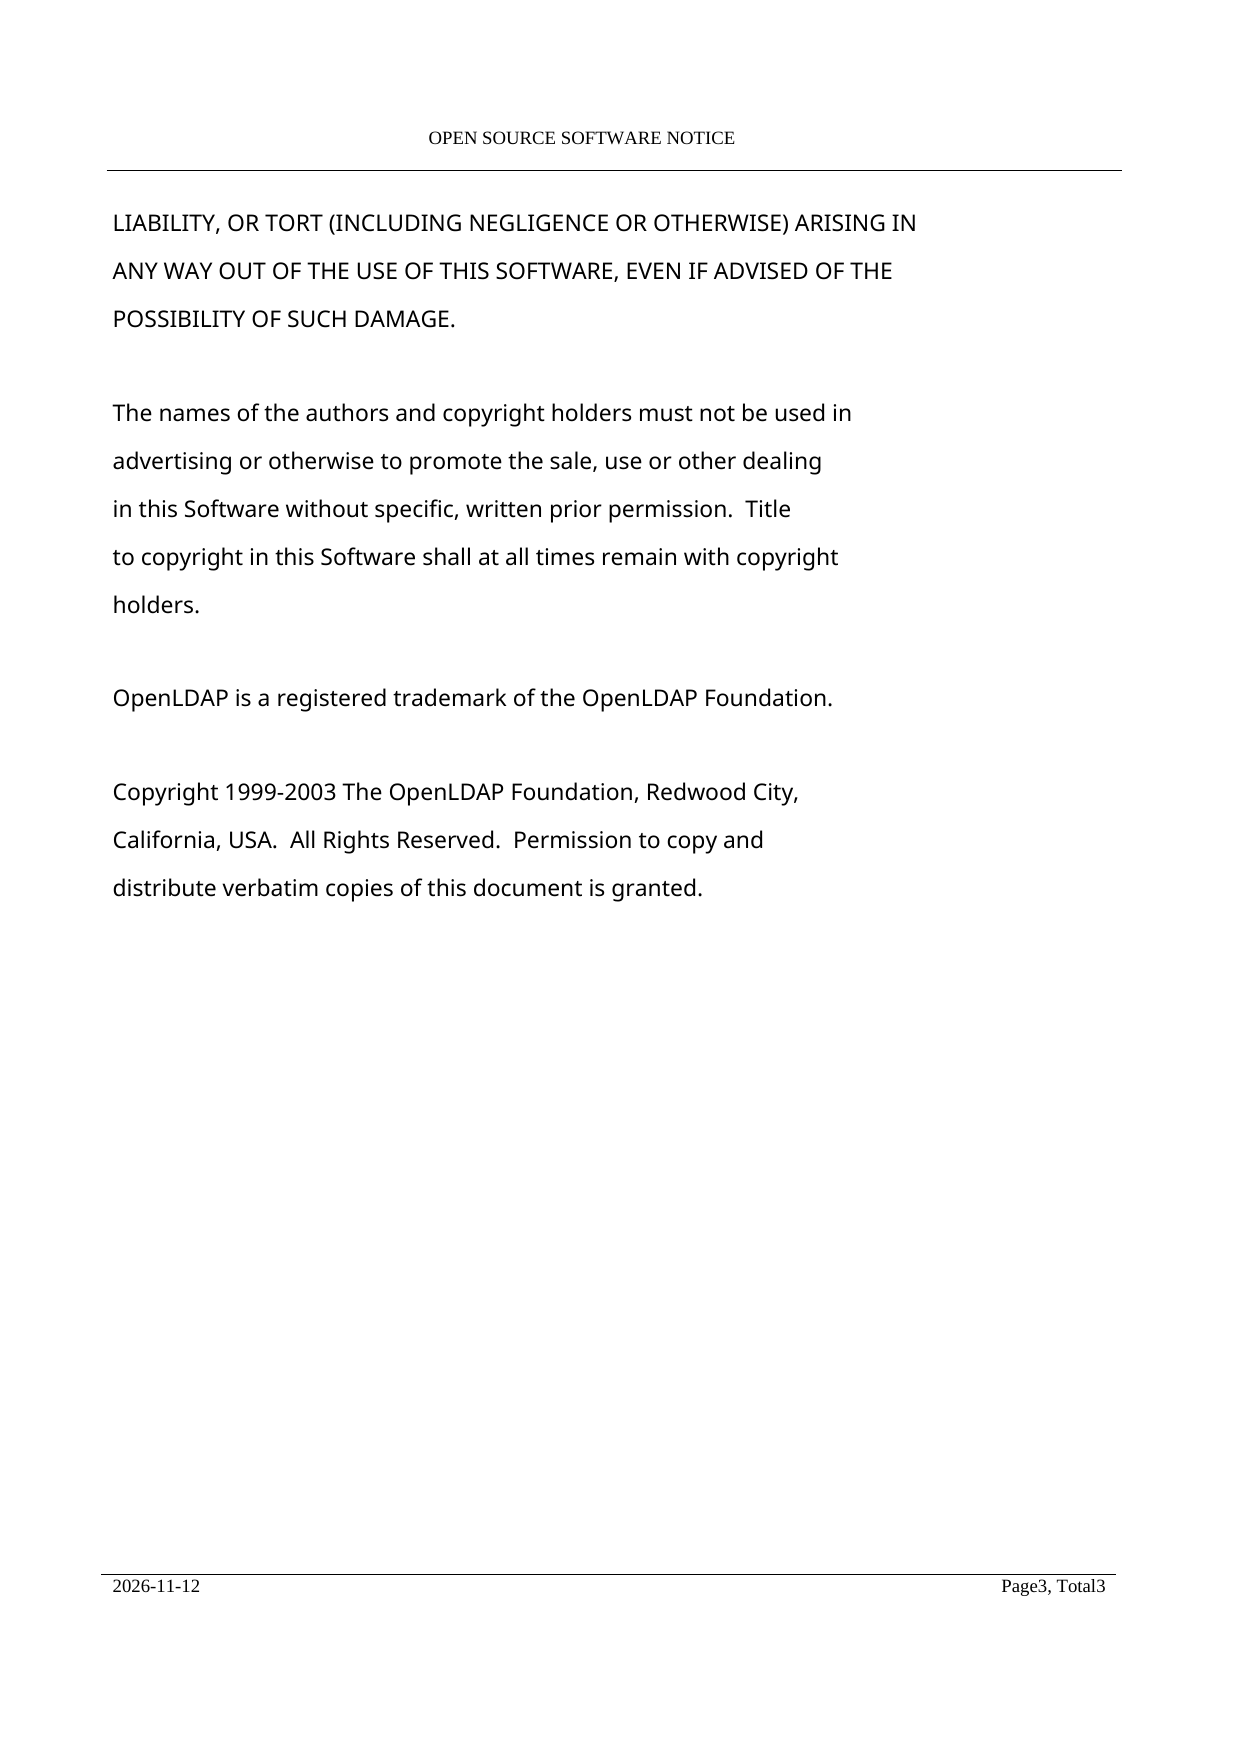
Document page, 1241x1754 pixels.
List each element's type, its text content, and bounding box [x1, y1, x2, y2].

text California, USA. All Rights Reserved. Permission to copy and [112, 823, 1128, 855]
text advertising or otherwise to promote the sale, use or other dealing [112, 444, 1128, 476]
text Copyright 1999-2003 The OpenLDAP Foundation, Redwood City, [112, 775, 1128, 807]
text OpenLDAP is a registered trademark of the OpenLDAP Foundation. [112, 682, 1128, 714]
text The names of the authors and copyright holders must not be used in [112, 396, 1128, 428]
text in this Software without specific, written prior permission. Title [112, 492, 1128, 524]
text holders. [112, 588, 1128, 621]
text POSSIBILITY OF SUCH DAMAGE. [112, 303, 1128, 335]
text LIABILITY, OR TORT (INCLUDING NEGLIGENCE OR OTHERWISE) ARISING IN [112, 206, 1128, 239]
text to copyright in this Software shall at all times remain with copyright [112, 540, 1128, 573]
text ANY WAY OUT OF THE USE OF THIS SOFTWARE, EVEN IF ADVISED OF THE [112, 254, 1128, 287]
text distribute verbatim copies of this document is granted. [112, 871, 1128, 903]
